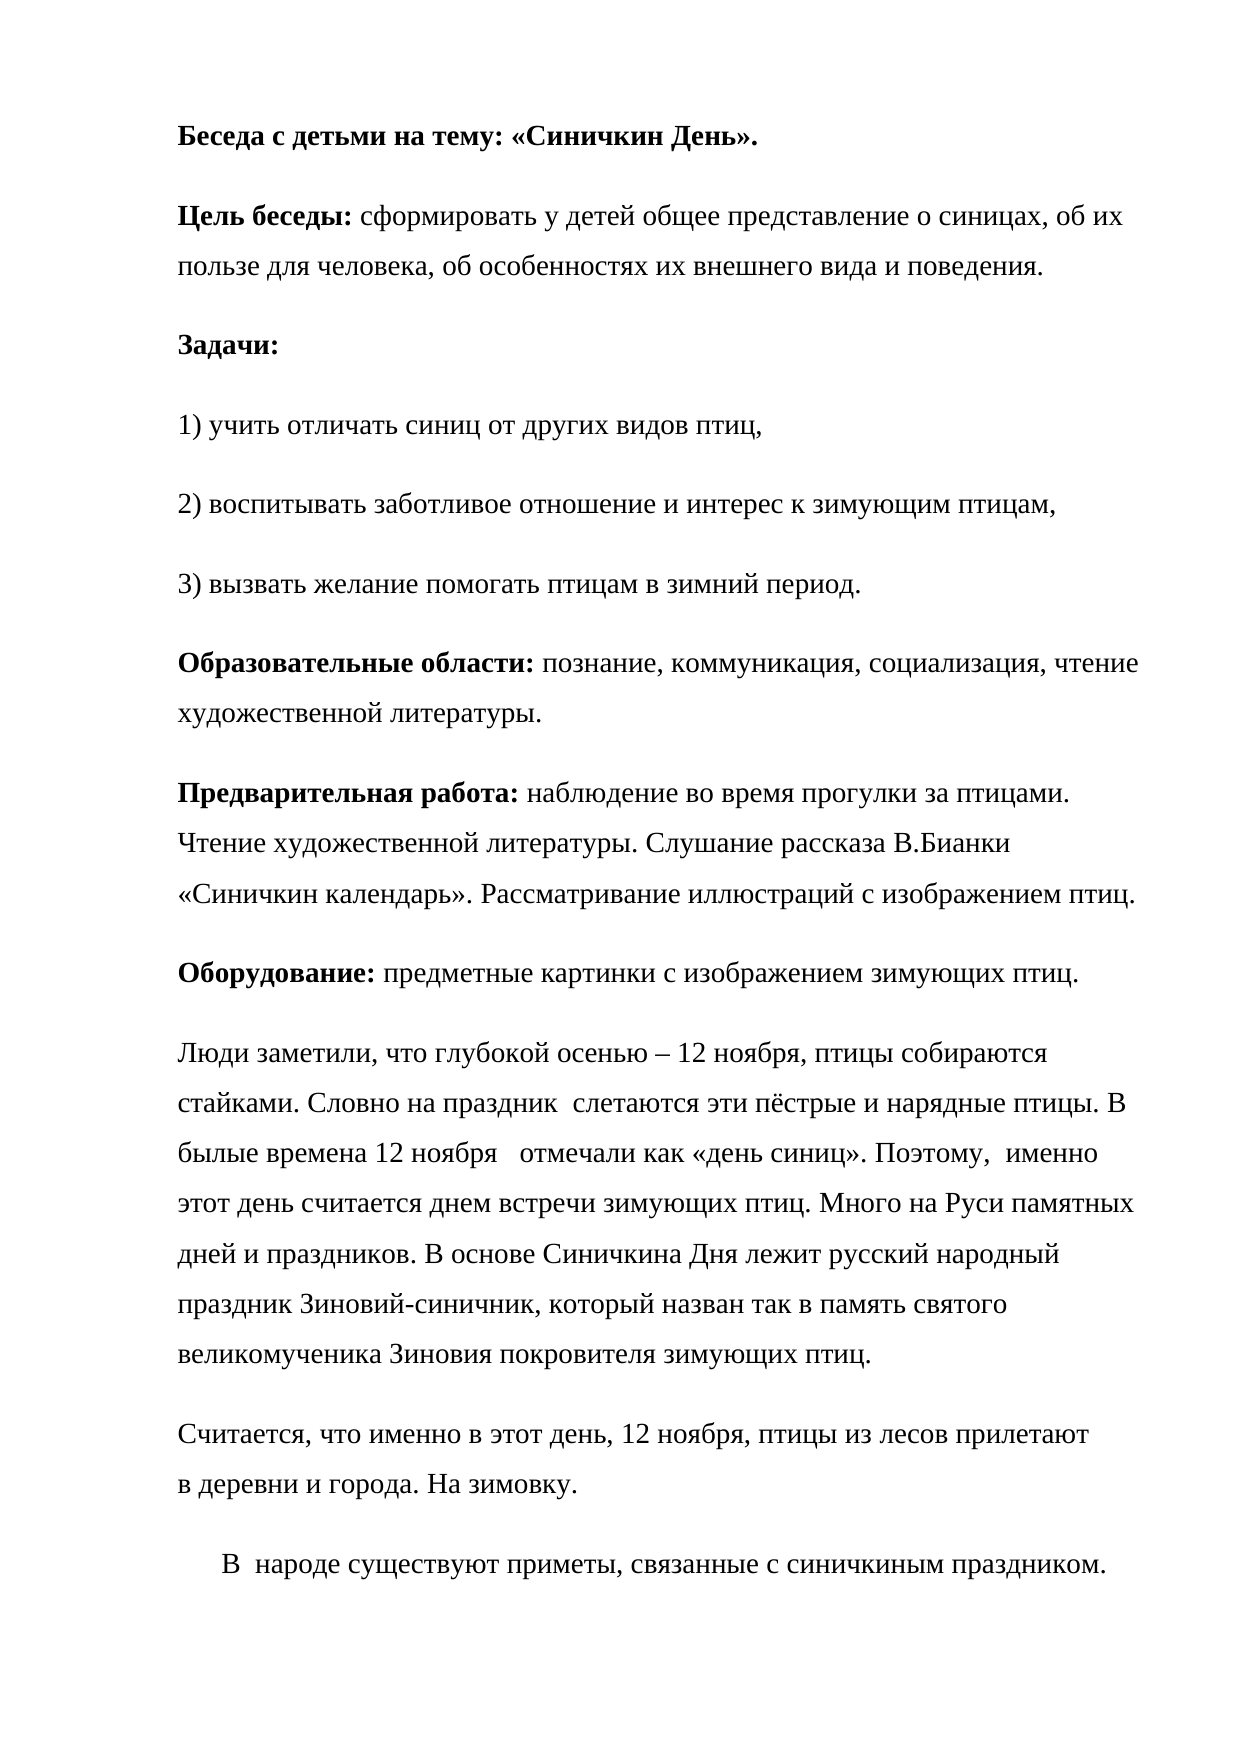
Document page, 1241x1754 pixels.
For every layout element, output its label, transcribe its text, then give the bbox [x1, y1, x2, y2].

text В народе существуют приметы, связанные с синичкиным праздником. [177, 1546, 1152, 1579]
text Предварительная работа: наблюдение во время прогулки за птицами. Чтение художественной литературы. Слушание рассказа В.Бианки «Синичкин календарь». Рассматривание иллюстраций с изображением птиц. [177, 775, 1152, 909]
text 3) вызвать желание помогать птицам в зимний период. [177, 566, 1152, 599]
text Считается, что именно в этот день, 12 ноября, птицы из лесов прилетают в деревни и города. На зимовку. [177, 1416, 1152, 1500]
text Цель беседы: сформировать у детей общее представление о синицах, об их пользе для человека, об особенностях их внешнего вида и поведения. [177, 198, 1152, 281]
text 1) учить отличать синиц от других видов птиц, [177, 407, 1152, 440]
text Люди заметили, что глубокой осенью – 12 ноября, птицы собираются стайками. Словно на праздник слетаются эти пёстрые и нарядные птицы. В былые времена 12 ноября отмечали как «день синиц». Поэтому, именно этот день считается днем встречи зимующих птиц. Много на Руси памятных дней и праздников. В основе Синичкина Дня лежит русский народный праздник Зиновий-синичник, который назван так в память святого великомученика Зиновия покровителя зимующих птиц. [177, 1035, 1152, 1370]
text Задачи: [177, 327, 1152, 361]
text Образовательные области: познание, коммуникация, социализация, чтение художественной литературы. [177, 645, 1152, 729]
text Оборудование: предметные картинки с изображением зимующих птиц. [177, 955, 1152, 989]
text 2) воспитывать заботливое отношение и интерес к зимующим птицам, [177, 486, 1152, 520]
text Беседа с детьми на тему: «Синичкин День». [177, 118, 1152, 152]
